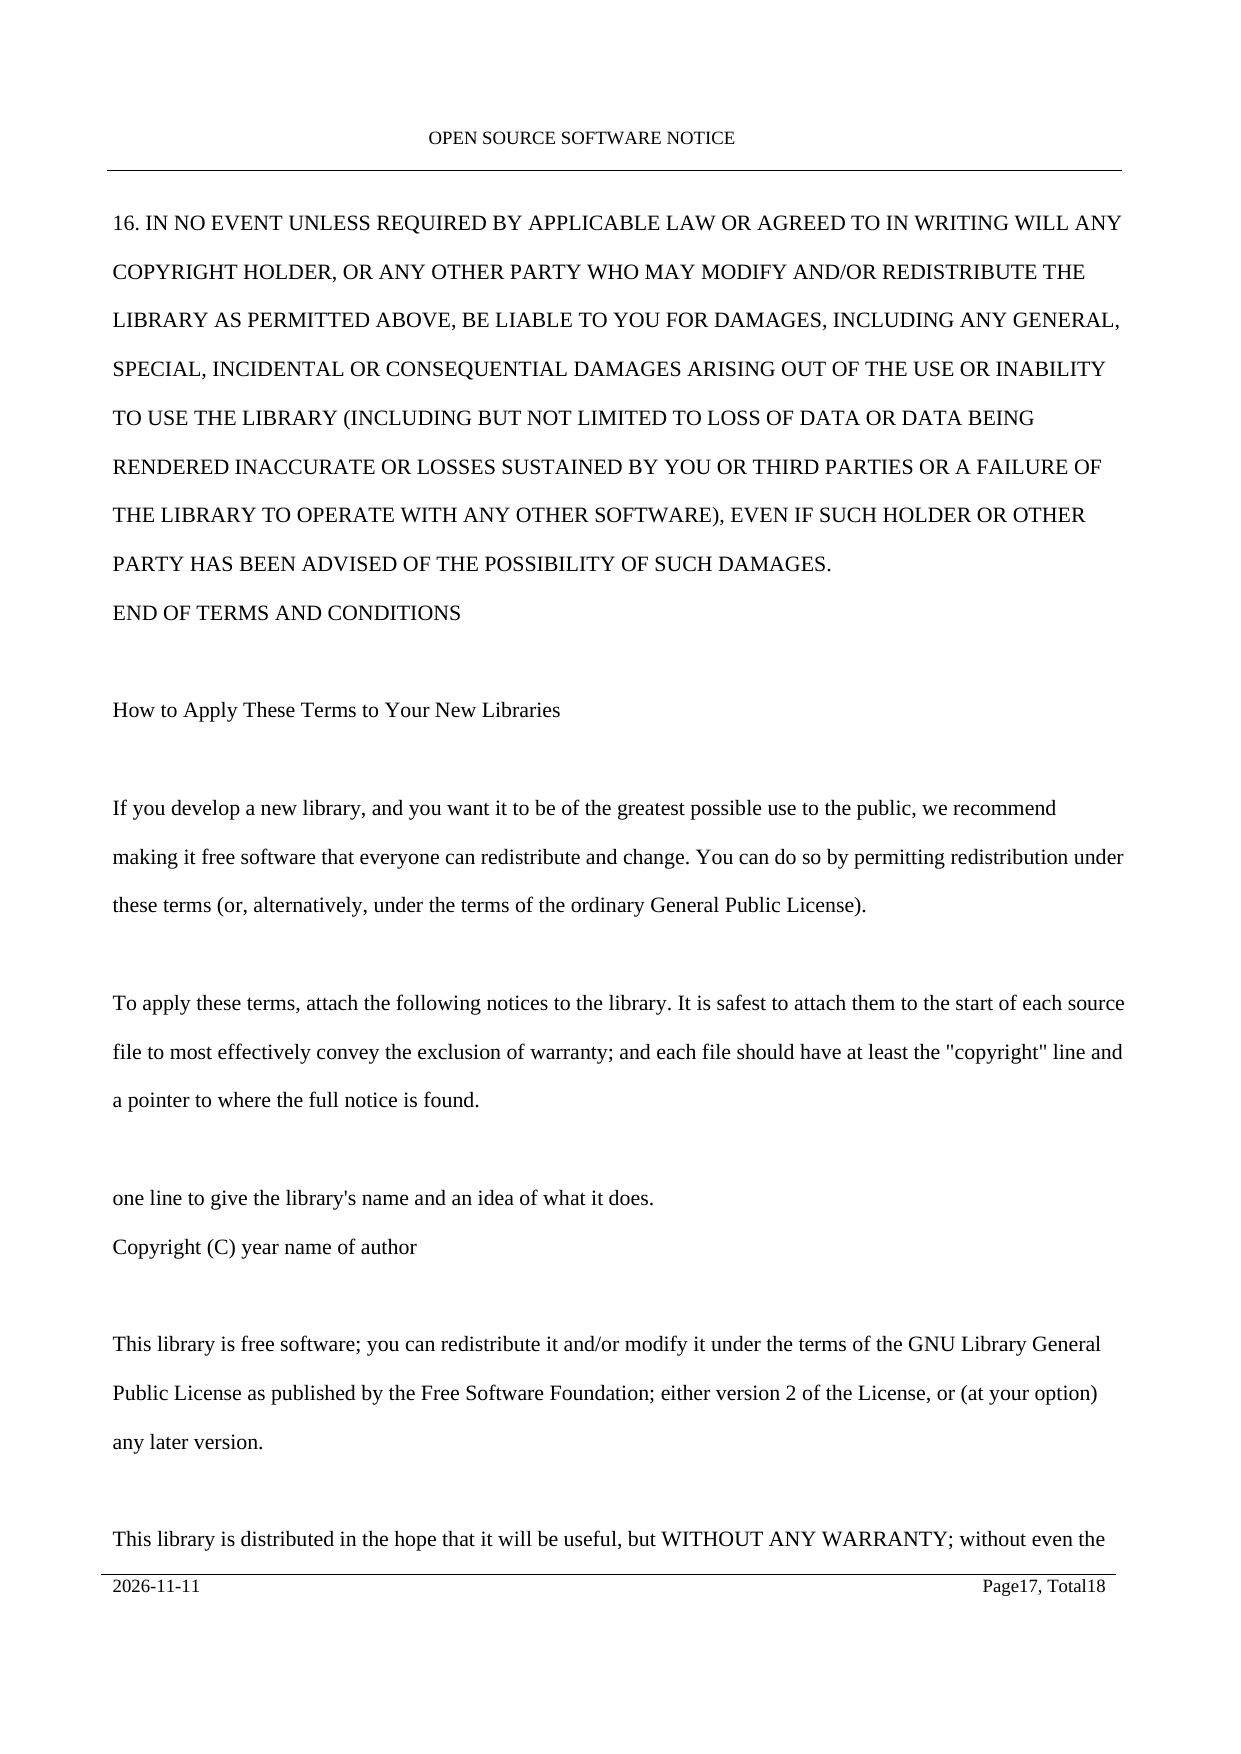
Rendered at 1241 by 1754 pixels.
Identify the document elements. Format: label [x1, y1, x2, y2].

text [112, 206, 1128, 1555]
